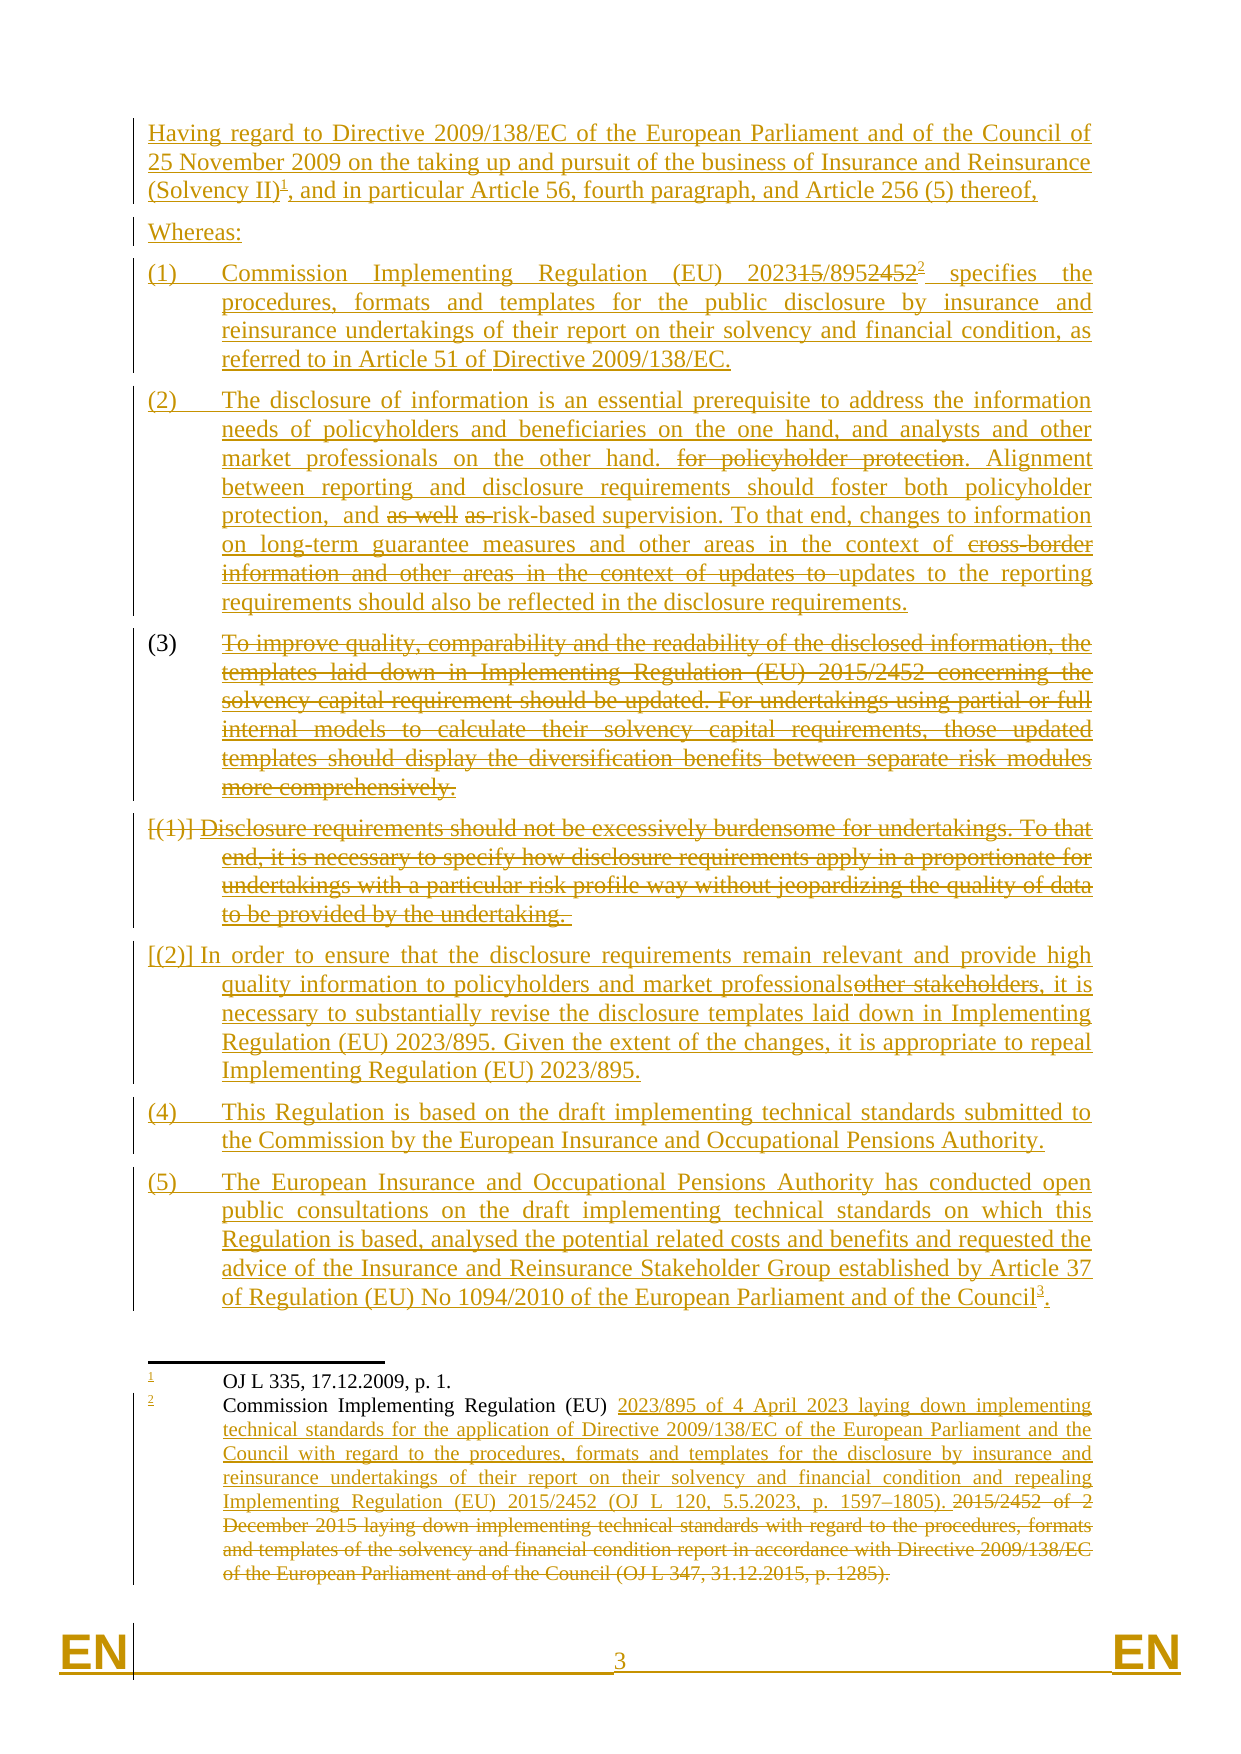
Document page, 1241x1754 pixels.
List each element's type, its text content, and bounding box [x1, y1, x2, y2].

text Having regard to Directive 2009/138/EC of the European Parliament and of the Council of 25 November 2009 on the taking up and pursuit of the business of Insurance and Reinsurance (Solvency II), and in particular Article 56, fourth paragraph, and Article 256 (5) thereof, [148, 118, 1093, 204]
list The disclosure of information is an essential prerequisite . Alignment between reporting and disclosure requirements should foster policyholder protection risk-based supervision. To that end, changes to the reporting requirements should also be reflected in the disclosure requirements. [148, 386, 1093, 616]
list This Regulation is based on the draft implementing technical standards submitted to the Commission by the European Insurance and Occupational Pensions Authority. [148, 1097, 1093, 1154]
text Whereas: [148, 217, 1093, 246]
text The European Insurance and Occupational Pensions Authority has conducted open public consultations on the draft implementing technical standards on which this Regulation is based, analysed the potential related costs and benefits and requested the advice of the Insurance and Reinsurance Stakeholder Group established by Article 37 of Regulation (EU) No 1094/2010 of the European Parliament and of the Council. [148, 1167, 1093, 1311]
list In order to ensure that the disclosure requirements remain relevant and provide high quality information to policyholders and , it is necessary to substantially revise the disclosure templates laid down in Implementing Regulation (EU) 2023/895. Given the extent of the changes, it is appropriate to repeal Implementing Regulation (EU) 2023/895. [148, 941, 1093, 966]
list Commission Implementing Regulation (EU) 20/ specifies the procedures, formats and templates for the public disclosure by insurance and reinsurance undertakings of their report on their solvency and financial condition, as referred to in Article 51 of Directive 2009/138/EC. [148, 258, 1093, 373]
list In order to ensure that the disclosure requirements remain relevant and provide high quality information to policyholders and , it is necessary to substantially revise the disclosure templates laid down in Implementing Regulation (EU) 2023/895. Given the extent of the changes, it is appropriate to repeal Implementing Regulation (EU) 2023/895. [148, 967, 1093, 1084]
